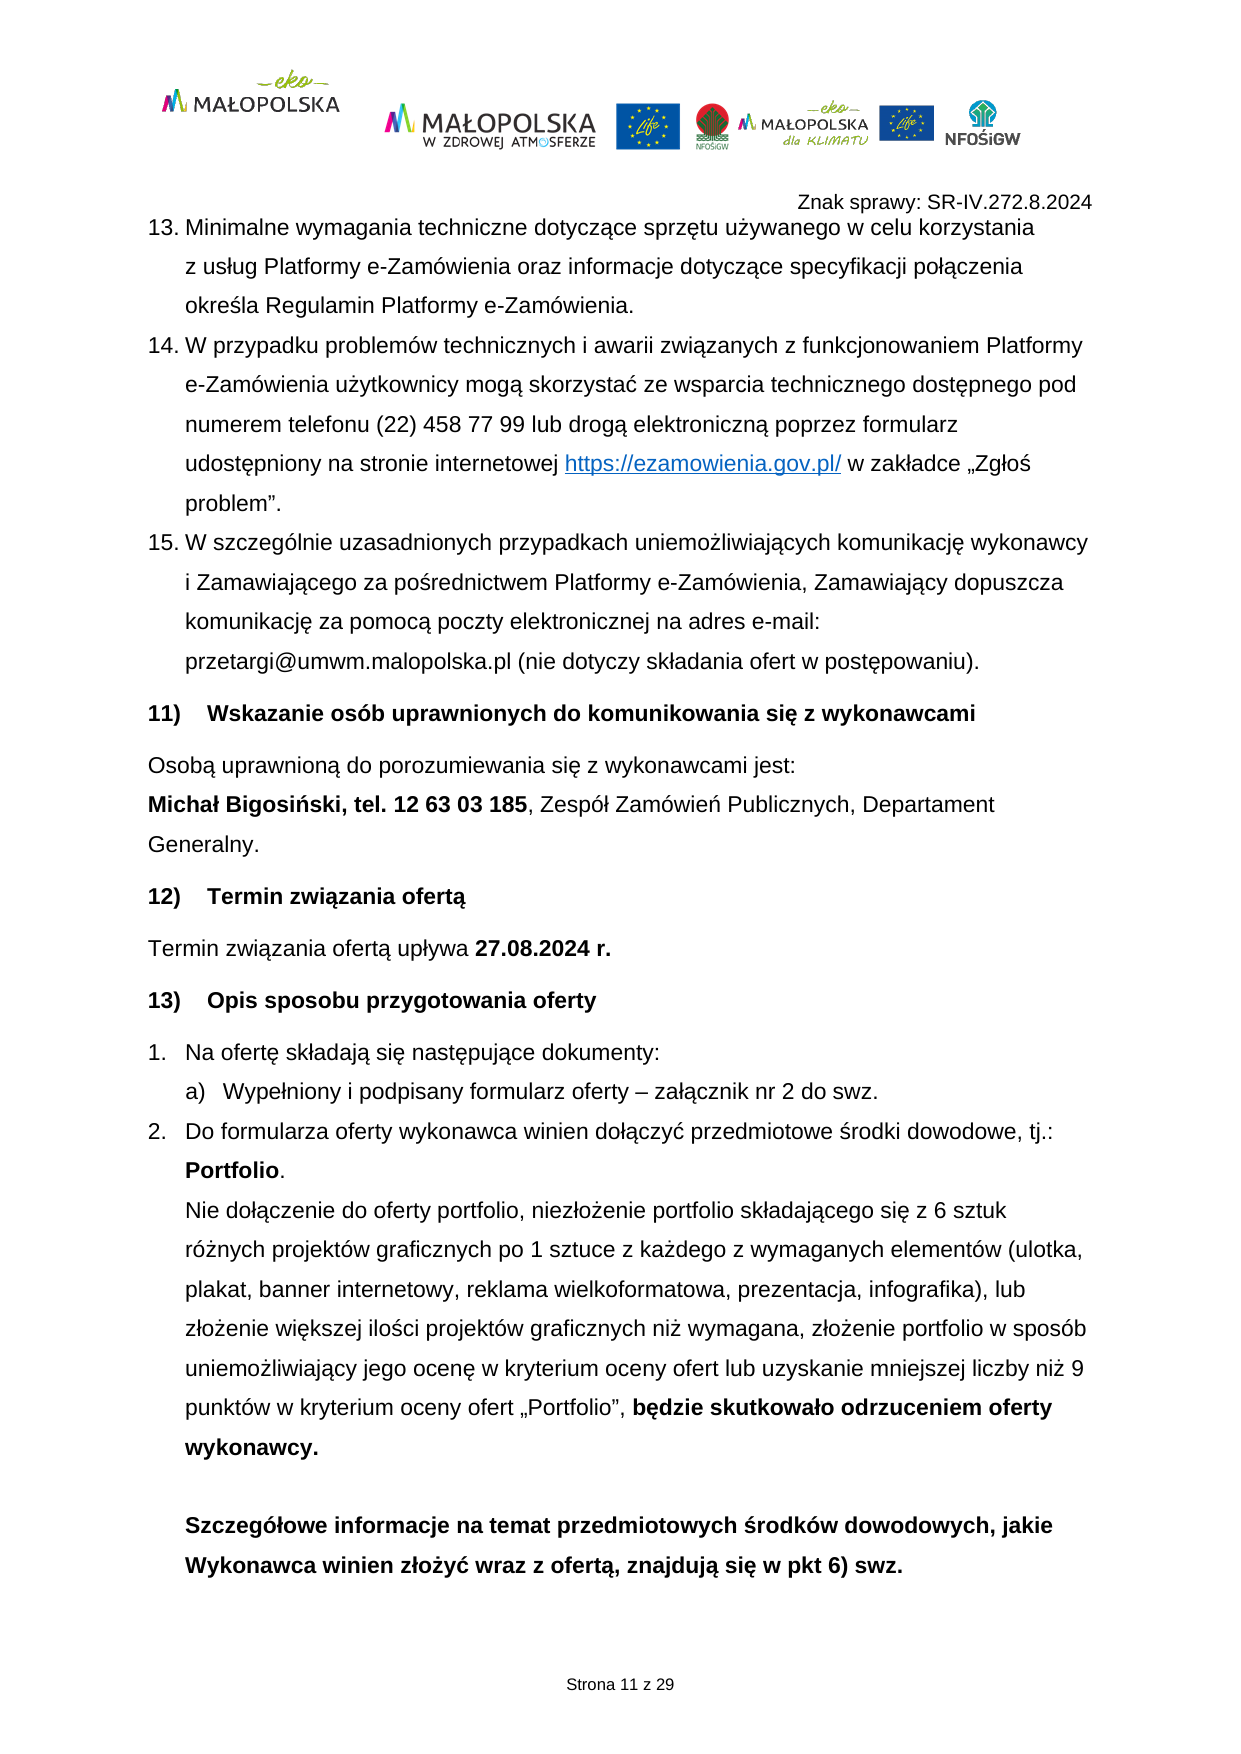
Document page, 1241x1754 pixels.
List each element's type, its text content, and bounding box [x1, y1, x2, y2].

text Michał Bigosiński, tel. 12 63 03 185, Zespół Zamówień Publicznych, Departament Generalny. [148, 791, 1092, 857]
text Minimalne wymagania techniczne dotyczące sprzętu używanego w celu korzystania z usług Platformy e-Zamówienia oraz informacje dotyczące specyfikacji połączenia określa Regulamin Platformy e-Zamówienia. [148, 213, 1092, 319]
text Termin związania ofertą upływa 27.08.2024 r. [148, 935, 1092, 961]
list Opis sposobu przygotowania oferty [148, 987, 1092, 1013]
list Wypełniony i podpisany formularz oferty – załącznik nr 2 do swz. [185, 1078, 1092, 1104]
text W szczególnie uzasadnionych przypadkach uniemożliwiających komunikację wykonawcy i Zamawiającego za pośrednictwem Platformy e-Zamówienia, Zamawiający dopuszcza komunikację za pomocą poczty elektronicznej na adres e-mail: przetargi@umwm.malopolska.pl (nie dotyczy składania ofert w postępowaniu). [148, 529, 1092, 674]
text W przypadku problemów technicznych i awarii związanych z funkcjonowaniem Platformy e-Zamówienia użytkownicy mogą skorzystać ze wsparcia technicznego dostępnego pod numerem telefonu (22) 458 77 99 lub drogą elektroniczną poprzez formularz udostępniony na stronie internetowej https://ezamowienia.gov.pl/ w zakładce „Zgłoś problem”. [148, 332, 1092, 516]
picture [118, 29, 1028, 152]
text Osobą uprawnioną do porozumiewania się z wykonawcami jest: [148, 752, 1092, 778]
list Wskazanie osób uprawnionych do komunikowania się z wykonawcami [148, 700, 1092, 726]
list Nie dołączenie do oferty portfolio, niezłożenie portfolio składającego się z 6 sztuk różnych projektów graficznych po 1 sztuce z każdego z wymaganych elementów (ulotka, plakat, banner internetowy, reklama wielkoformatowa, prezentacja, infografika), lub złożenie większej ilości projektów graficznych niż wymagana, złożenie portfolio w sposób uniemożliwiający jego ocenę w kryterium oceny ofert lub uzyskanie mniejszej liczby niż 9 punktów w kryterium oceny ofert „Portfolio”, będzie skutkowało odrzuceniem oferty wykonawcy. [185, 1197, 1092, 1460]
list Do formularza oferty wykonawca winien dołączyć przedmiotowe środki dowodowe, tj.: Portfolio. [148, 1118, 1092, 1183]
list Na ofertę składają się następujące dokumenty: [148, 1039, 1092, 1065]
list Termin związania ofertą [148, 883, 1092, 909]
list Szczegółowe informacje na temat przedmiotowych środków dowodowych, jakie Wykonawca winien złożyć wraz z ofertą, znajdują się w pkt 6) swz. [185, 1512, 1092, 1578]
